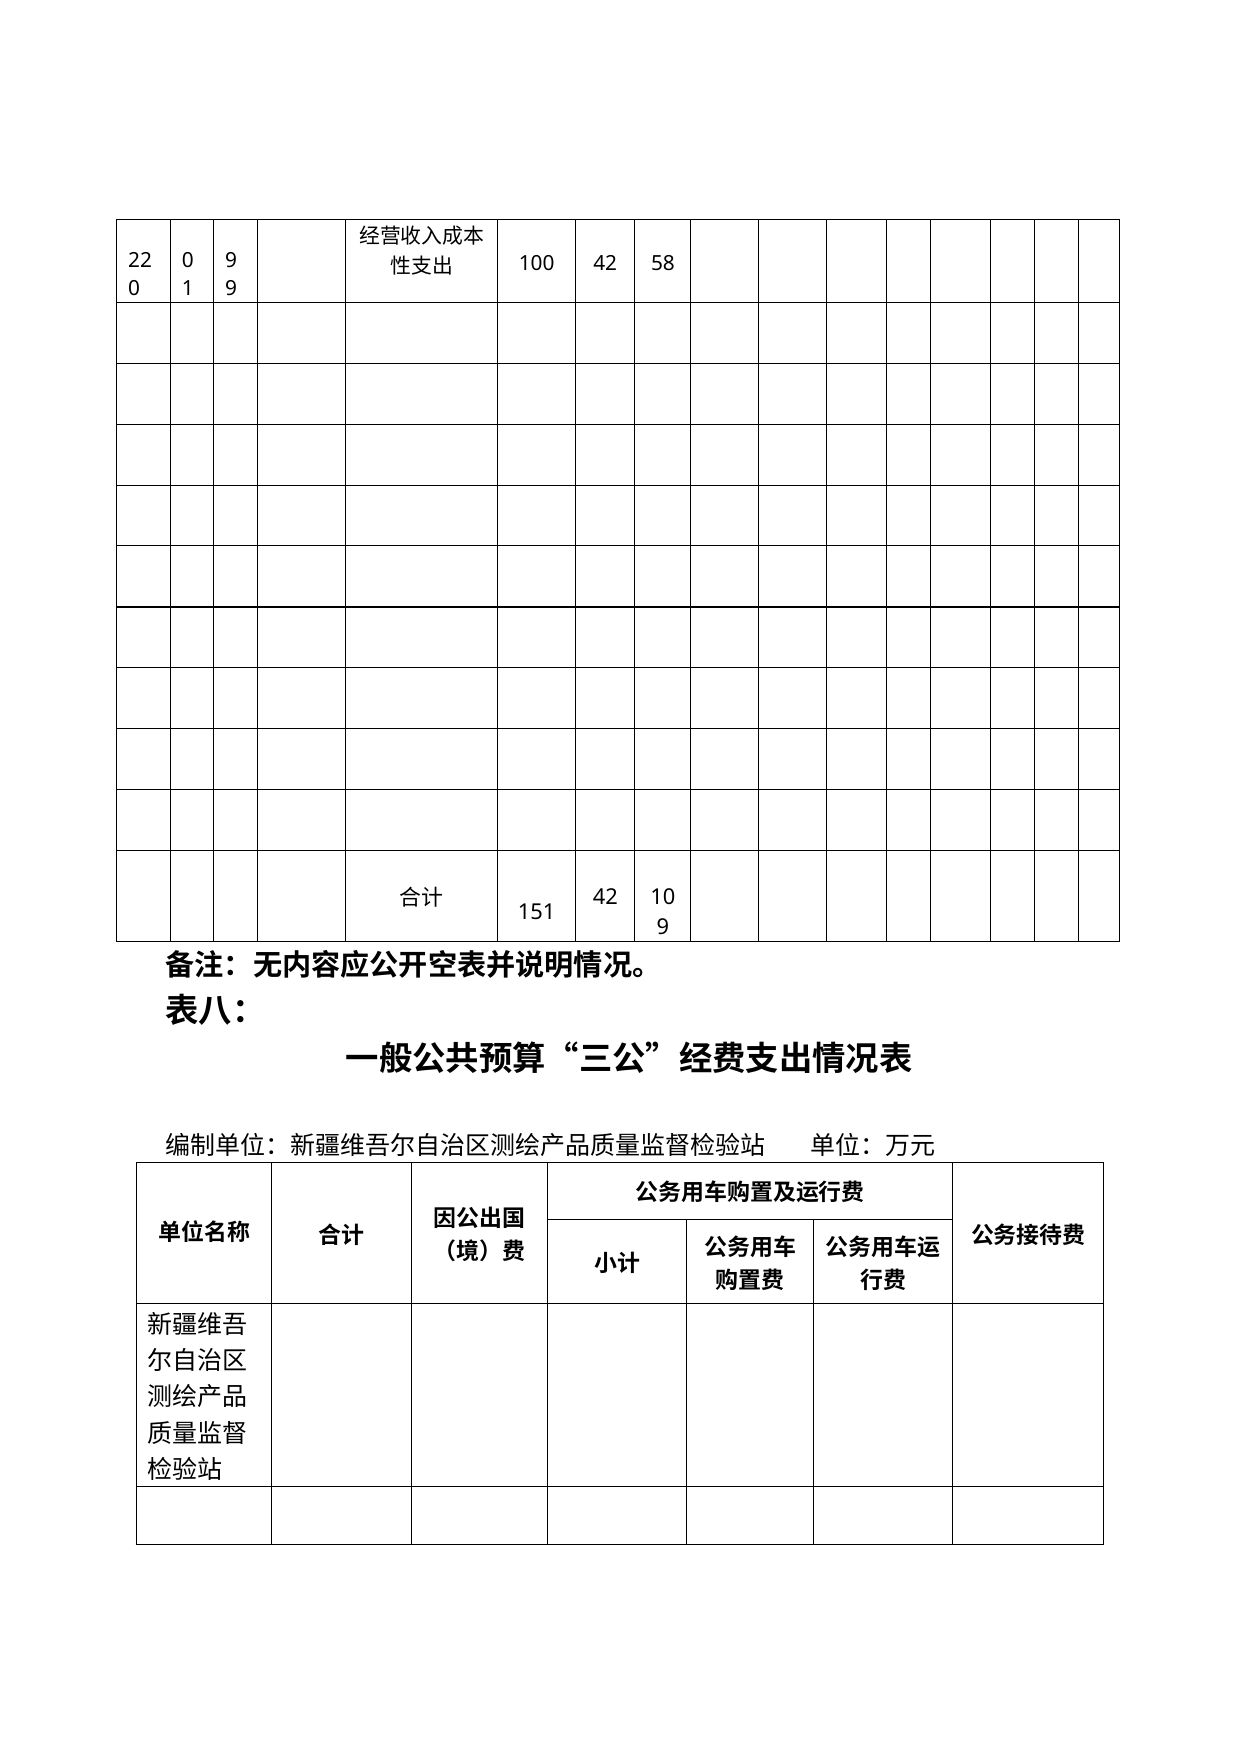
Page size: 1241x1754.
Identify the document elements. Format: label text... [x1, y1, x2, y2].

table_cell [1079, 486, 1119, 545]
table_cell [991, 668, 1034, 728]
table_cell [346, 486, 497, 545]
table_cell [1035, 486, 1078, 545]
table_cell [498, 729, 575, 789]
table_cell [1079, 220, 1119, 302]
table_cell [691, 729, 758, 789]
table_cell [887, 790, 930, 850]
table_cell [691, 668, 758, 728]
table_cell [635, 303, 690, 363]
table_cell [576, 668, 634, 728]
table_cell [576, 425, 634, 484]
table_cell [117, 425, 170, 484]
table_cell [498, 364, 575, 423]
table_cell 经营收入成本性支出 [346, 220, 497, 302]
table_cell [991, 729, 1034, 789]
table_cell [258, 729, 345, 789]
table_cell [991, 486, 1034, 545]
table_cell [887, 425, 930, 484]
table_cell [171, 364, 213, 423]
table_cell [346, 546, 497, 606]
table_cell [1079, 546, 1119, 606]
table_cell [576, 729, 634, 789]
table_cell [1079, 608, 1119, 667]
table_cell [759, 425, 826, 484]
table_cell [214, 851, 257, 941]
table_cell [214, 425, 257, 484]
table_cell [991, 608, 1034, 667]
table_cell [887, 486, 930, 545]
table_cell [117, 486, 170, 545]
table_cell [931, 546, 990, 606]
table_cell [1035, 790, 1078, 850]
table_header 公务接待费 [953, 1163, 1103, 1303]
table_cell [759, 608, 826, 667]
table_cell [346, 364, 497, 423]
table_cell [272, 1487, 411, 1544]
table_cell [827, 668, 886, 728]
table_cell [827, 608, 886, 667]
table_cell [258, 790, 345, 850]
table_cell [498, 303, 575, 363]
table_cell [691, 303, 758, 363]
table_cell [498, 790, 575, 850]
table_cell [117, 790, 170, 850]
table_cell [1079, 790, 1119, 850]
table_cell [691, 608, 758, 667]
table_cell [498, 486, 575, 545]
table_cell [931, 608, 990, 667]
table_cell 新疆维吾尔自治区测绘产品质量监督检验站 [137, 1304, 271, 1486]
table_cell [827, 425, 886, 484]
table_cell [258, 668, 345, 728]
table_cell [991, 790, 1034, 850]
table_cell [548, 1487, 686, 1544]
table_cell [635, 425, 690, 484]
table_cell [1035, 546, 1078, 606]
table_cell 小计 [548, 1220, 686, 1303]
table_cell [814, 1487, 952, 1544]
table_cell [931, 486, 990, 545]
table_cell [827, 364, 886, 423]
table_cell [498, 546, 575, 606]
table_cell [759, 851, 826, 941]
table_cell [931, 790, 990, 850]
table_cell [171, 851, 213, 941]
table_cell 公务用车运行费 [814, 1220, 952, 1303]
table_cell [759, 220, 826, 302]
table_cell [759, 486, 826, 545]
table_cell [258, 425, 345, 484]
table_cell [117, 851, 170, 941]
table_cell [498, 668, 575, 728]
table_cell [827, 546, 886, 606]
table_cell 220 [117, 220, 170, 302]
table_cell [635, 668, 690, 728]
table_header 单位名称 [137, 1163, 271, 1303]
table_cell [1079, 851, 1119, 941]
table_cell [759, 303, 826, 363]
table_cell [1035, 425, 1078, 484]
table_cell [887, 303, 930, 363]
table_cell [214, 546, 257, 606]
table_cell [258, 546, 345, 606]
table_cell [991, 851, 1034, 941]
table_cell [691, 546, 758, 606]
table_cell [576, 790, 634, 850]
table_cell [1035, 668, 1078, 728]
table_cell [117, 364, 170, 423]
table_cell [214, 486, 257, 545]
table_cell [214, 608, 257, 667]
table_cell [346, 303, 497, 363]
table_cell [691, 364, 758, 423]
table_cell [991, 425, 1034, 484]
table_cell [117, 303, 170, 363]
table_cell [117, 668, 170, 728]
table_cell [576, 486, 634, 545]
table_cell [691, 790, 758, 850]
table_cell [931, 220, 990, 302]
table_cell 99 [214, 220, 257, 302]
table_cell [346, 668, 497, 728]
table_cell [931, 729, 990, 789]
table_header 公务用车购置及运行费 [548, 1163, 952, 1219]
table_cell [814, 1304, 952, 1486]
table_cell [117, 729, 170, 789]
table_cell [1079, 364, 1119, 423]
table_cell [346, 790, 497, 850]
table_cell [498, 608, 575, 667]
table_cell [214, 364, 257, 423]
table_cell [258, 608, 345, 667]
table_header 合计 [272, 1163, 411, 1303]
table_cell [1079, 425, 1119, 484]
table_cell [171, 303, 213, 363]
table_cell [887, 364, 930, 423]
table_cell [887, 668, 930, 728]
table_cell [171, 668, 213, 728]
table_cell [827, 486, 886, 545]
table_cell [931, 851, 990, 941]
table_cell 01 [171, 220, 213, 302]
table_cell [498, 425, 575, 484]
table_cell [931, 303, 990, 363]
table_cell [691, 220, 758, 302]
table_cell [1079, 729, 1119, 789]
table_cell [258, 486, 345, 545]
table_cell [991, 546, 1034, 606]
table_cell [827, 303, 886, 363]
table_cell [635, 546, 690, 606]
table_cell [576, 608, 634, 667]
table_cell [214, 303, 257, 363]
table_header 因公出国（境）费 [412, 1163, 547, 1303]
table_cell [759, 790, 826, 850]
table_cell [991, 364, 1034, 423]
table_cell [1035, 729, 1078, 789]
table_cell [635, 729, 690, 789]
table_cell [346, 608, 497, 667]
table_cell [1035, 851, 1078, 941]
table_cell [1035, 608, 1078, 667]
table_cell [576, 303, 634, 363]
table_cell [576, 364, 634, 423]
table_cell [258, 220, 345, 302]
table_cell 109 [635, 851, 690, 941]
table_cell [258, 364, 345, 423]
table_cell [171, 546, 213, 606]
table_cell [931, 364, 990, 423]
table_cell [548, 1304, 686, 1486]
text 编制单位：新疆维吾尔自治区测绘产品质量监督检验站 单位：万元 [165, 1126, 1092, 1162]
table_cell [576, 546, 634, 606]
table_cell [991, 220, 1034, 302]
table_cell [887, 220, 930, 302]
table_cell [171, 729, 213, 789]
table_cell [687, 1487, 813, 1544]
table_cell [258, 851, 345, 941]
table_cell [759, 364, 826, 423]
table_cell [827, 729, 886, 789]
table_cell [759, 546, 826, 606]
table_cell [171, 425, 213, 484]
table_cell [827, 851, 886, 941]
table_cell 42 [576, 851, 634, 941]
table_cell [1079, 668, 1119, 728]
table_cell [953, 1487, 1103, 1544]
table_cell [991, 303, 1034, 363]
table_cell [887, 608, 930, 667]
table_cell [117, 546, 170, 606]
table_cell [137, 1487, 271, 1544]
table_cell [258, 303, 345, 363]
table_cell 151 [498, 851, 575, 941]
table_cell [635, 364, 690, 423]
table_cell [171, 608, 213, 667]
table_cell 42 [576, 220, 634, 302]
table_cell [827, 790, 886, 850]
table_cell [214, 729, 257, 789]
table_cell [1035, 364, 1078, 423]
table_cell [117, 608, 170, 667]
table_cell 公务用车购置费 [687, 1220, 813, 1303]
text 备注：无内容应公开空表并说明情况。 [165, 942, 1092, 984]
table_cell [1079, 303, 1119, 363]
table_cell [931, 668, 990, 728]
table_cell [635, 608, 690, 667]
table_cell [887, 851, 930, 941]
table_cell [691, 425, 758, 484]
table_cell [827, 220, 886, 302]
table_cell [759, 668, 826, 728]
table_cell [931, 425, 990, 484]
text 表八： [165, 984, 1092, 1032]
table_cell 58 [635, 220, 690, 302]
table_cell [953, 1304, 1103, 1486]
table_cell [346, 729, 497, 789]
table_cell [635, 486, 690, 545]
table_cell 100 [498, 220, 575, 302]
table_cell [691, 851, 758, 941]
table_cell [691, 486, 758, 545]
table_cell [887, 729, 930, 789]
table_cell [887, 546, 930, 606]
table_cell [214, 668, 257, 728]
table_cell [171, 486, 213, 545]
table_cell [272, 1304, 411, 1486]
table_cell [214, 790, 257, 850]
table_cell [635, 790, 690, 850]
table_cell [687, 1304, 813, 1486]
text 一般公共预算“三公”经费支出情况表 [165, 1032, 1092, 1080]
table_cell [346, 425, 497, 484]
table_cell [171, 790, 213, 850]
table_cell [412, 1487, 547, 1544]
table_cell [759, 729, 826, 789]
table_cell [1035, 303, 1078, 363]
table_cell [412, 1304, 547, 1486]
table_cell [1035, 220, 1078, 302]
table_cell 合计 [346, 851, 497, 941]
